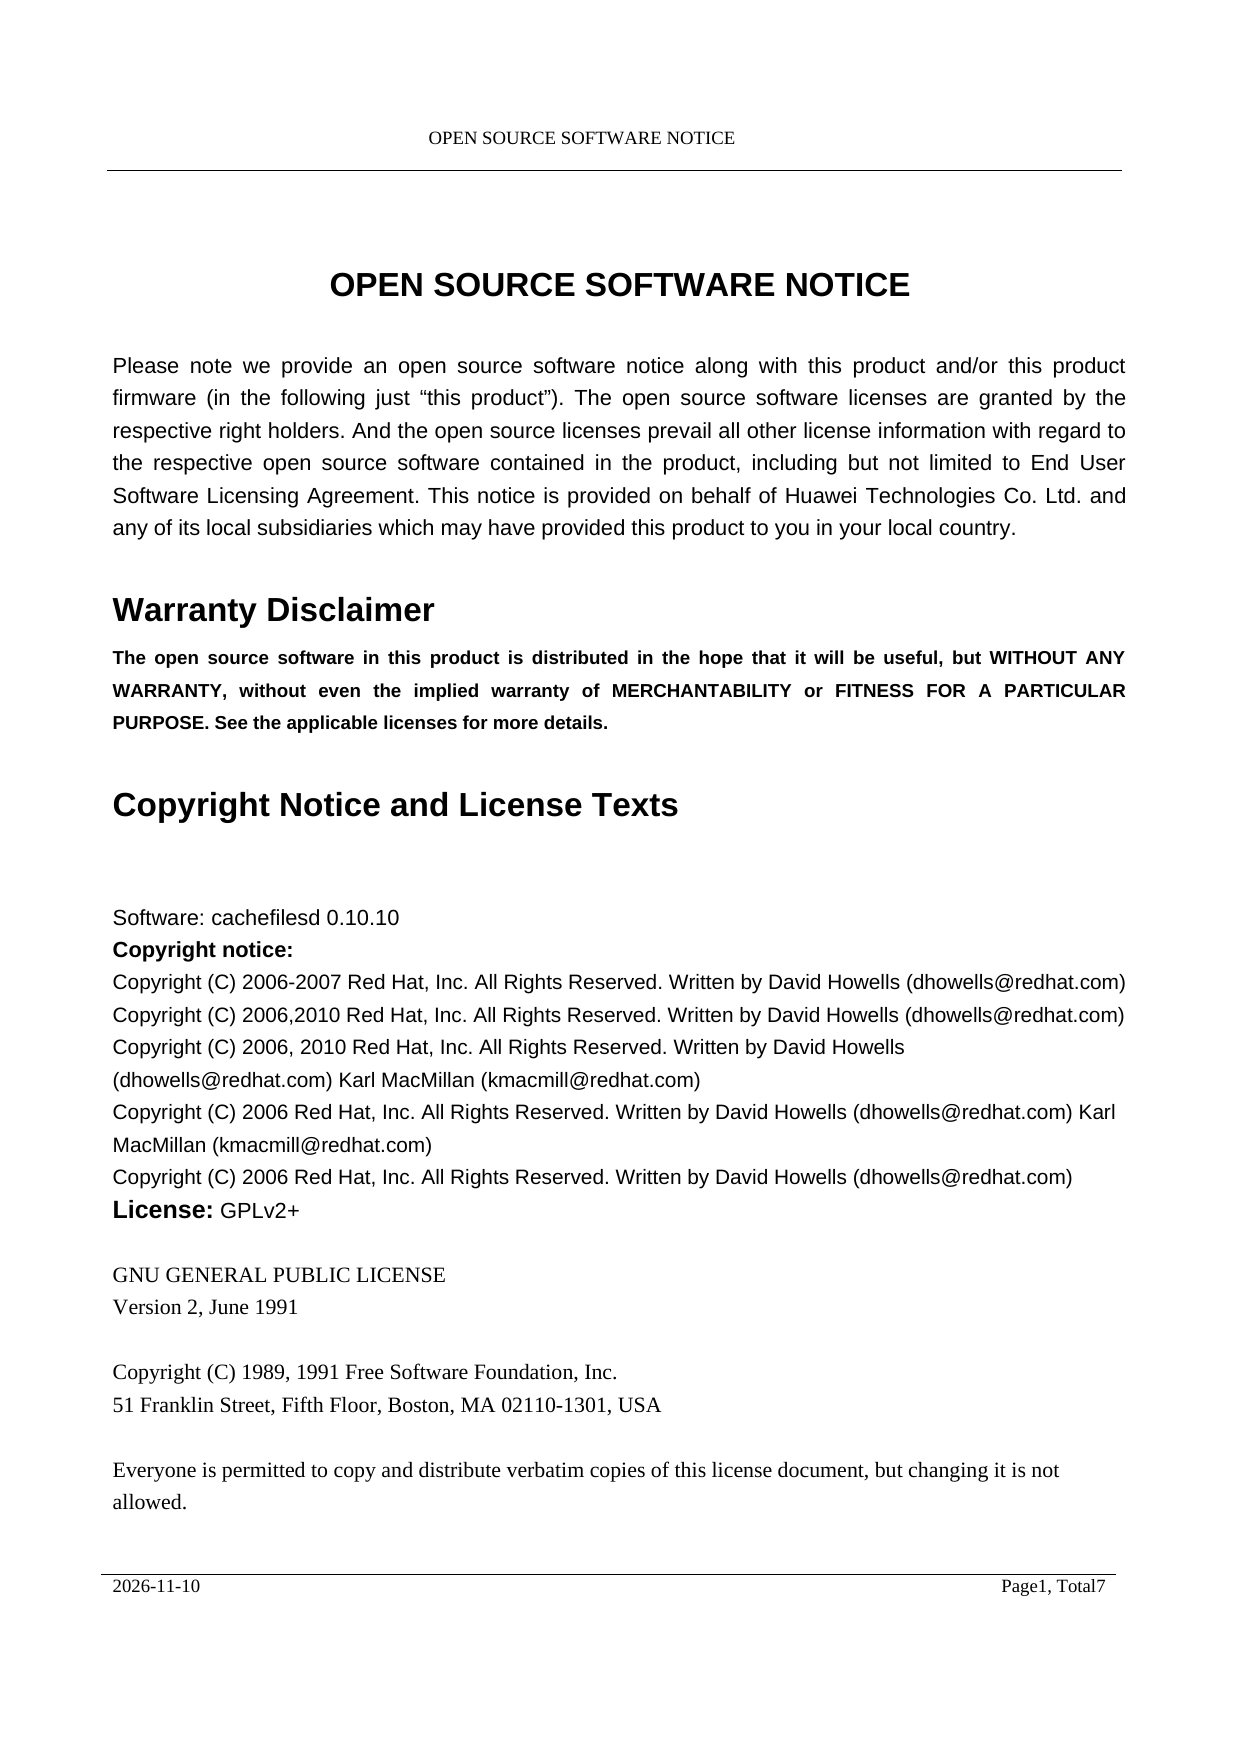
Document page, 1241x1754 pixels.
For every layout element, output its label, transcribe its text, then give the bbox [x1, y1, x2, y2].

text Copyright (C) 2006 Red Hat, Inc. All Rights Reserved. Written by David Howells (dhowells@redhat.com) Karl MacMillan (kmacmill@redhat.com) [112, 1096, 1128, 1161]
text Software: cachefilesd 0.10.10 [112, 901, 1128, 933]
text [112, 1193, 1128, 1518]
text OPEN SOURCE SOFTWARE NOTICE [112, 251, 1128, 316]
text Copyright (C) 2006,2010 Red Hat, Inc. All Rights Reserved. Written by David Howells (dhowells@redhat.com) [112, 998, 1128, 1031]
text The open source software in this product is distributed in the hope that it will be useful, but WITHOUT ANY WARRANTY, without even the implied warranty of MERCHANTABILITY or FITNESS FOR A PARTICULAR PURPOSE. See the applicable licenses for more details. [112, 641, 1128, 739]
text Copyright (C) 2006, 2010 Red Hat, Inc. All Rights Reserved. Written by David Howells (dhowells@redhat.com) Karl MacMillan (kmacmill@redhat.com) [112, 1031, 1128, 1096]
text Copyright notice: [112, 933, 1128, 966]
text Please note we provide an open source software notice along with this product and/or this product firmware (in the following just “this product”). The open source software licenses are granted by the respective right holders. And the open source licenses prevail all other license information with regard to the respective open source software contained in the product, including but not limited to End User Software Licensing Agreement. This notice is provided on behalf of Huawei Technologies Co. Ltd. and any of its local subsidiaries which may have provided this product to you in your local country. [112, 349, 1128, 544]
text Copyright (C) 2006 Red Hat, Inc. All Rights Reserved. Written by David Howells (dhowells@redhat.com) [112, 1161, 1128, 1193]
text Copyright Notice and License Texts [112, 771, 1128, 836]
text Warranty Disclaimer [112, 576, 1128, 641]
text Copyright (C) 2006-2007 Red Hat, Inc. All Rights Reserved. Written by David Howells (dhowells@redhat.com) [112, 966, 1128, 998]
